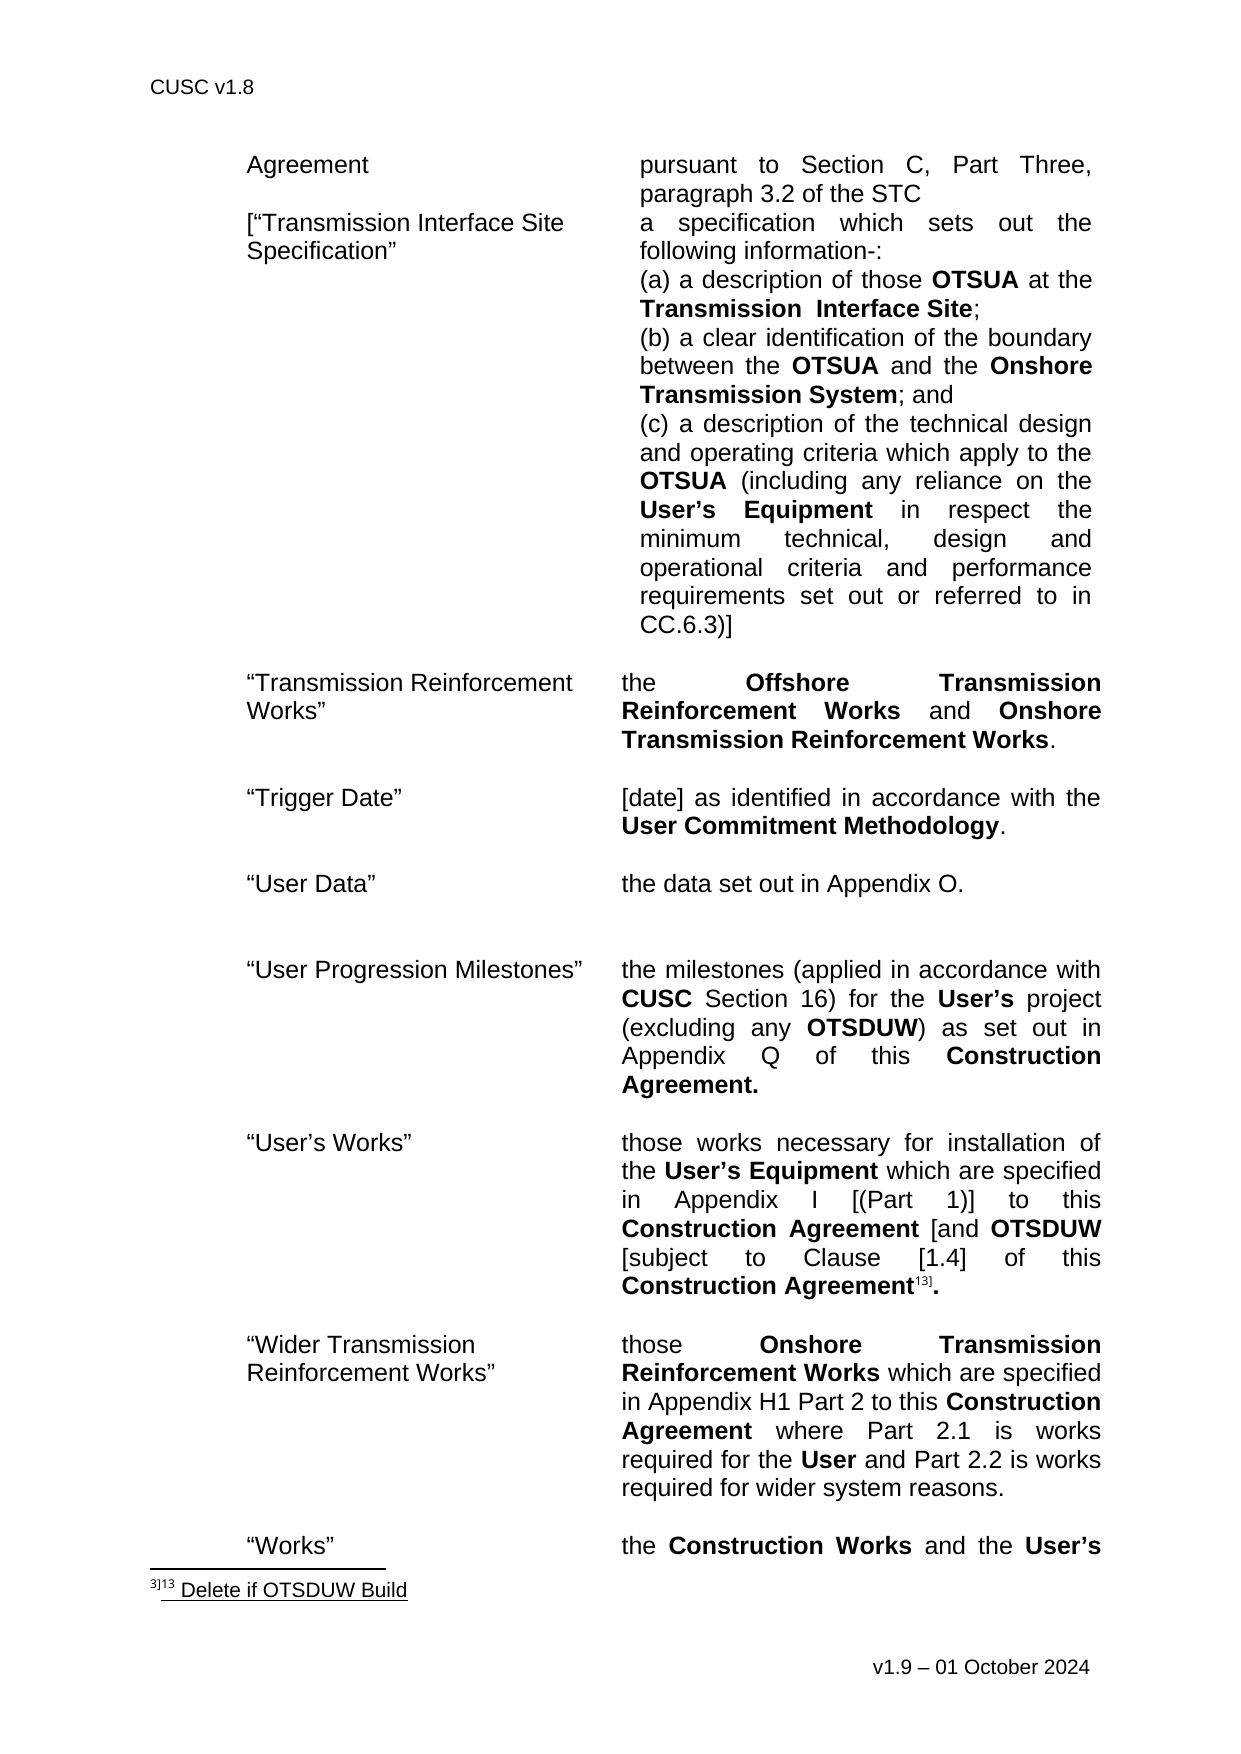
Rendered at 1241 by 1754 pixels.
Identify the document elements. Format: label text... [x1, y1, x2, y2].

table_cell those works necessary for installation of the User’s Equipment which are specified in Appendix I [(Part 1)] to this Construction Agreement [and OTSDUW [subject to Clause [1.4] of this Construction Agreement13]. [610, 1128, 1113, 1329]
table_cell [628, 150, 1104, 207]
table_cell “User Data” [235, 869, 610, 955]
table_cell “Transmission Reinforcement Works” [235, 668, 610, 782]
table_cell [date] as identified in accordance with the User Commitment Methodology. [610, 783, 1113, 869]
table_cell [“Transmission Interface Site Specification” [235, 208, 628, 667]
table_cell “Trigger Date” [235, 783, 610, 869]
table_cell those Onshore Transmission Reinforcement Works which are specified in Appendix H1 Part 2 to this Construction Agreement where Part 2.1 is works required for the User and Part 2.2 is works required for wider system reasons. [610, 1330, 1113, 1531]
table_cell “Wider Transmission Reinforcement Works” [235, 1330, 610, 1531]
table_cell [610, 1531, 1113, 1559]
table_cell “User’s Works” [235, 1128, 610, 1329]
table_cell “Works” [235, 1531, 610, 1559]
table_cell the Offshore Transmission Reinforcement Works and Onshore Transmission Reinforcement Works. [610, 668, 1113, 782]
table_cell a specification which sets out the following information-: (a) a description of those OTSUA at the Transmission Interface Site; (b) a clear identification of the boundary between the OTSUA and the Onshore Transmission System; and (c) a description of the technical design and operating criteria which apply to the OTSUA (including any reliance on the User’s Equipment in respect the minimum technical, design and operational criteria and performance requirements set out or referred to in CC.6.3)] [628, 208, 1104, 667]
table_cell the data set out in Appendix O. [610, 869, 1113, 955]
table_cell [235, 150, 628, 207]
table_cell “User Progression Milestones” [235, 955, 610, 1127]
table_cell the milestones (applied in accordance with CUSC Section 16) for the User’s project (excluding any OTSDUW) as set out in Appendix Q of this Construction Agreement. [610, 955, 1113, 1127]
